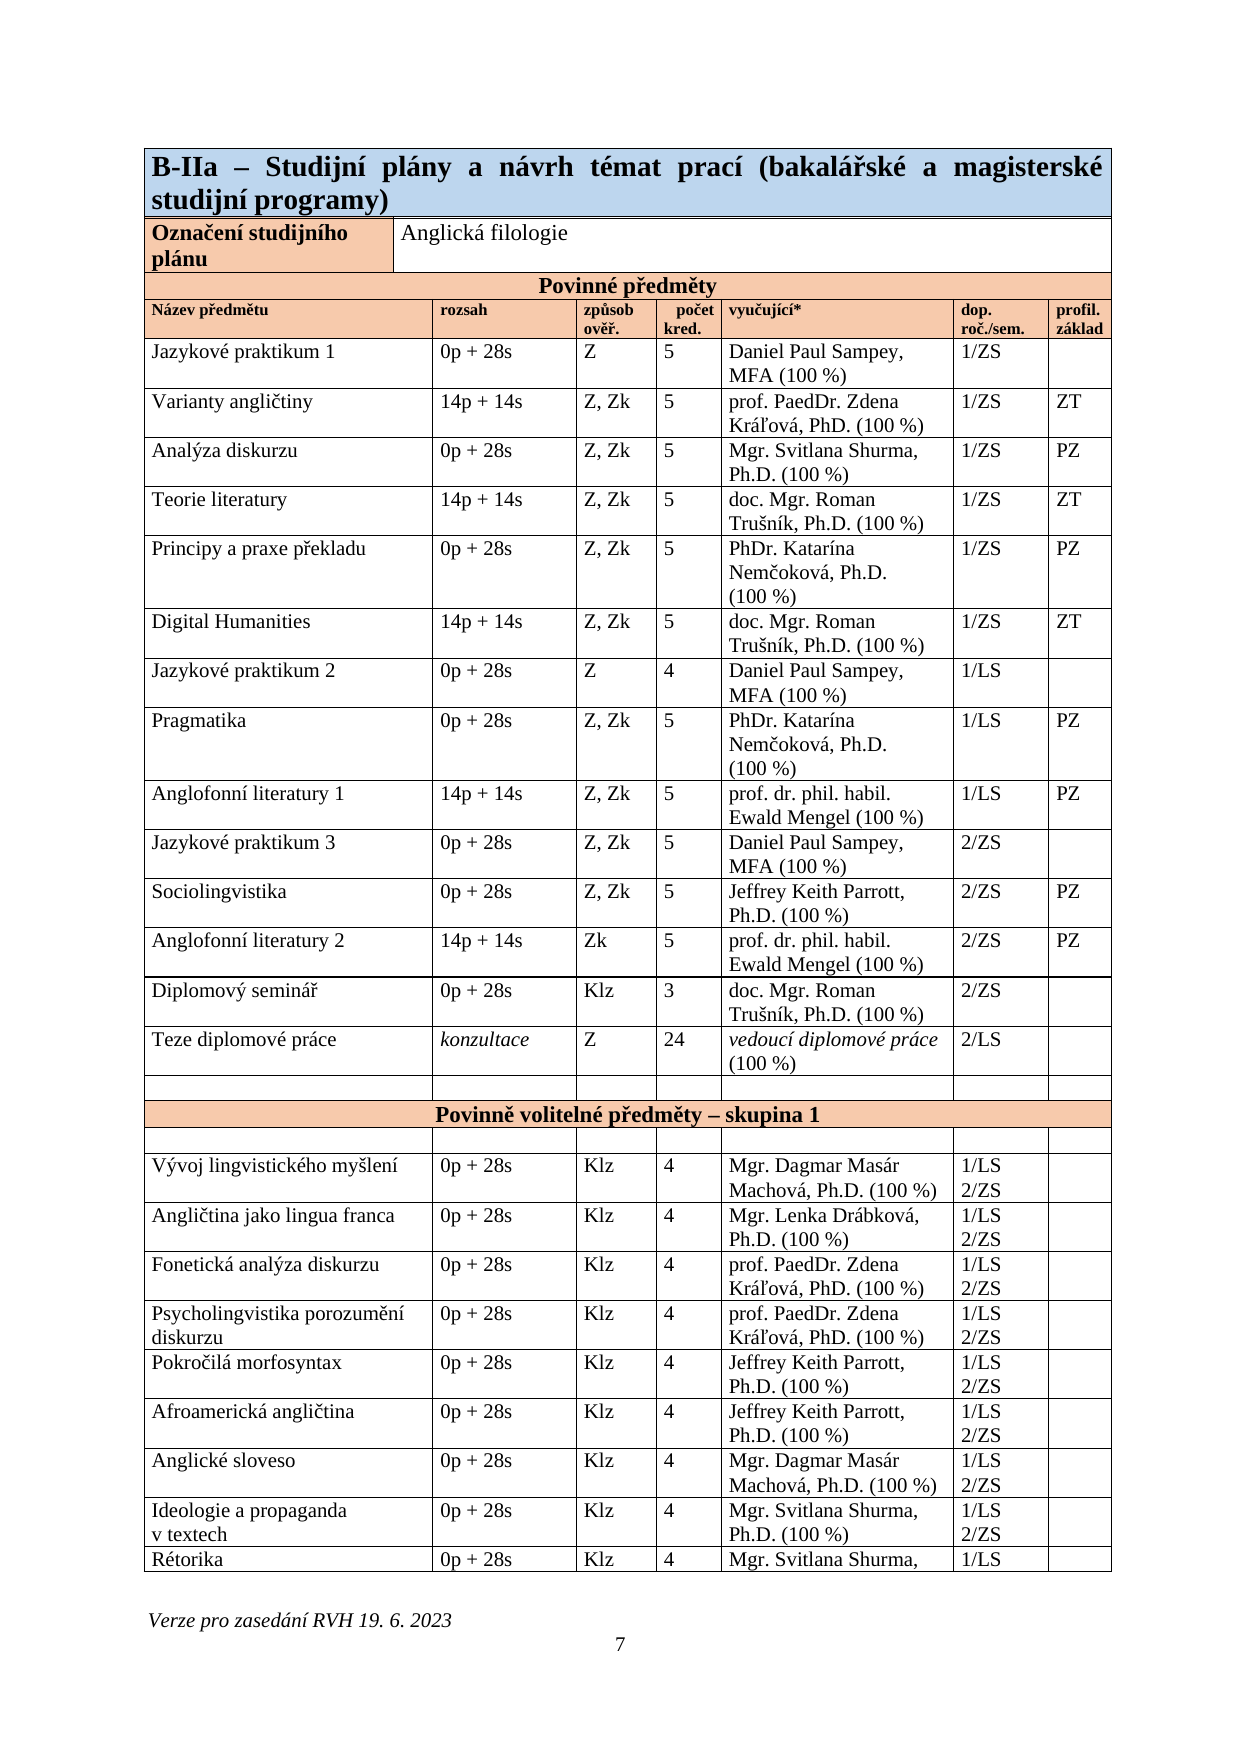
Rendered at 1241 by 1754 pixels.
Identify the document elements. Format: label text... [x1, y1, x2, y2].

table_cell 4 [657, 1252, 721, 1300]
table_cell Sociolingvistika [145, 879, 432, 927]
table_cell 4 [657, 1203, 721, 1251]
table_cell Klz [577, 1399, 656, 1447]
table_cell 1/LS [954, 781, 1048, 829]
table_cell počet kred. [657, 300, 721, 338]
table_cell Mgr. Dagmar Masár Machová, Ph.D. (100 %) [722, 1449, 953, 1497]
table_cell Označení studijního plánu [145, 219, 393, 272]
table_cell 14p + 14s [433, 781, 576, 829]
table_cell [1049, 1350, 1111, 1398]
table_cell Jazykové praktikum 3 [145, 830, 432, 878]
table_cell PhDr. Katarína Nemčoková, Ph.D. (100 %) [722, 536, 953, 608]
table_cell 0p + 28s [433, 1154, 576, 1202]
table_cell [1049, 1498, 1111, 1546]
table_cell 14p + 14s [433, 487, 576, 535]
table_cell Z [577, 339, 656, 387]
table_cell způsob ověř. [577, 300, 656, 338]
table_cell 4 [657, 1449, 721, 1497]
table_cell Anglofonní literatury 1 [145, 781, 432, 829]
table_cell ZT [1049, 609, 1111, 657]
table_cell konzultace [433, 1027, 576, 1075]
table_cell ZT [1049, 487, 1111, 535]
table_cell 1/LS 2/ZS [954, 1203, 1048, 1251]
table_cell Klz [577, 1350, 656, 1398]
table_cell PZ [1049, 536, 1111, 608]
table_cell 0p + 28s [433, 1252, 576, 1300]
table_cell Klz [577, 1301, 656, 1349]
table_header B-IIa – Studijní plány a návrh témat prací (bakalářské a magisterské studijní programy) [145, 149, 1111, 216]
table_cell Jeffrey Keith Parrott, Ph.D. (100 %) [722, 1350, 953, 1398]
table_cell 1/LS 2/ZS [954, 1449, 1048, 1497]
table_cell 14p + 14s [433, 389, 576, 437]
table_cell 0p + 28s [433, 1301, 576, 1349]
table_cell vedoucí diplomové práce (100 %) [722, 1027, 953, 1075]
table_cell Jazykové praktikum 2 [145, 659, 432, 707]
table_cell Povinné předměty [145, 273, 1111, 299]
table_cell [1049, 1547, 1111, 1571]
table_cell 0p + 28s [433, 1449, 576, 1497]
table_cell prof. PaedDr. Zdena Kráľová, PhD. (100 %) [722, 1301, 953, 1349]
table_cell PZ [1049, 708, 1111, 780]
table_cell PZ [1049, 879, 1111, 927]
table_cell [1049, 1399, 1111, 1447]
table_cell 1/LS 2/ZS [954, 1154, 1048, 1202]
table_cell [1049, 1154, 1111, 1202]
table_cell 2/ZS [954, 830, 1048, 878]
table_cell [433, 1128, 576, 1152]
table_cell Daniel Paul Sampey, MFA (100 %) [722, 659, 953, 707]
table_cell Mgr. Svitlana Shurma, Ph.D. (100 %) [722, 1498, 953, 1546]
table_cell 5 [657, 781, 721, 829]
table_cell PZ [1049, 438, 1111, 486]
table_cell Z, Zk [577, 708, 656, 780]
table_cell 1/ZS [954, 536, 1048, 608]
table_cell Anglická filologie [394, 219, 1111, 272]
table_cell Z [577, 659, 656, 707]
table_cell 0p + 28s [433, 438, 576, 486]
table_cell doc. Mgr. Roman Trušník, Ph.D. (100 %) [722, 609, 953, 657]
table_cell 4 [657, 1498, 721, 1546]
table_cell [433, 1076, 576, 1100]
table_cell 4 [657, 1350, 721, 1398]
table_cell Zk [577, 928, 656, 976]
table_cell 0p + 28s [433, 1498, 576, 1546]
table_cell [722, 1128, 953, 1152]
table_cell Fonetická analýza diskurzu [145, 1252, 432, 1300]
table_cell Mgr. Lenka Drábková, Ph.D. (100 %) [722, 1203, 953, 1251]
table_cell Principy a praxe překladu [145, 536, 432, 608]
table_cell [1049, 1449, 1111, 1497]
table_cell 1/ZS [954, 609, 1048, 657]
table_cell 5 [657, 928, 721, 976]
table_cell 5 [657, 438, 721, 486]
table_cell Ideologie a propaganda v textech [145, 1498, 432, 1546]
table_cell [954, 1076, 1048, 1100]
table_cell 1/LS 2/ZS [954, 1399, 1048, 1447]
table_cell 24 [657, 1027, 721, 1075]
table_cell Teze diplomové práce [145, 1027, 432, 1075]
table_cell Analýza diskurzu [145, 438, 432, 486]
table_cell 5 [657, 879, 721, 927]
table_cell Klz [577, 1547, 656, 1571]
table_cell dop. roč./sem. [954, 300, 1048, 338]
table_cell [145, 1076, 432, 1100]
table_cell Angličtina jako lingua franca [145, 1203, 432, 1251]
table_cell 0p + 28s [433, 708, 576, 780]
table_cell 14p + 14s [433, 928, 576, 976]
table_cell 1/ZS [954, 339, 1048, 387]
table_cell Pragmatika [145, 708, 432, 780]
table_cell Z, Zk [577, 830, 656, 878]
table_cell Daniel Paul Sampey, MFA (100 %) [722, 339, 953, 387]
table_cell PZ [1049, 928, 1111, 976]
table_cell Daniel Paul Sampey, MFA (100 %) [722, 830, 953, 878]
table_cell Z, Zk [577, 487, 656, 535]
table_cell profil. základ [1049, 300, 1111, 338]
table_cell Afroamerická angličtina [145, 1399, 432, 1447]
table_cell 2/ZS [954, 879, 1048, 927]
table_cell Diplomový seminář [145, 978, 432, 1026]
table_cell 5 [657, 536, 721, 608]
table_cell 5 [657, 389, 721, 437]
table_cell ZT [1049, 389, 1111, 437]
table_cell [657, 1076, 721, 1100]
table_cell Mgr. Svitlana Shurma, Ph.D. (100 %) [722, 438, 953, 486]
table_cell Vývoj lingvistického myšlení [145, 1154, 432, 1202]
table_cell 1/LS 2/ZS [954, 1301, 1048, 1349]
table_cell Jeffrey Keith Parrott, Ph.D. (100 %) [722, 879, 953, 927]
table_cell 0p + 28s [433, 1547, 576, 1571]
table_cell 5 [657, 487, 721, 535]
table_cell Z, Zk [577, 389, 656, 437]
table_cell [1049, 830, 1111, 878]
table_cell Z, Zk [577, 781, 656, 829]
table_cell prof. PaedDr. Zdena Kráľová, PhD. (100 %) [722, 389, 953, 437]
table_cell Anglofonní literatury 2 [145, 928, 432, 976]
table_cell Digital Humanities [145, 609, 432, 657]
table_cell Povinně volitelné předměty – skupina 1 [145, 1101, 1111, 1127]
table_cell Z, Zk [577, 438, 656, 486]
table_cell Jazykové praktikum 1 [145, 339, 432, 387]
table_cell doc. Mgr. Roman Trušník, Ph.D. (100 %) [722, 978, 953, 1026]
table_cell [1049, 1076, 1111, 1100]
table_cell Rétorika [145, 1547, 432, 1571]
table_cell Název předmětu [145, 300, 432, 338]
table_cell [1049, 659, 1111, 707]
table_cell Klz [577, 1154, 656, 1202]
table_cell 4 [657, 1399, 721, 1447]
table_cell 1/LS [954, 659, 1048, 707]
table_cell [657, 1128, 721, 1152]
table_cell [1049, 978, 1111, 1026]
table_cell 0p + 28s [433, 830, 576, 878]
table_cell 0p + 28s [433, 879, 576, 927]
table_cell [1049, 1128, 1111, 1152]
table_cell Mgr. Dagmar Masár Machová, Ph.D. (100 %) [722, 1154, 953, 1202]
table_cell 1/LS 2/ZS [954, 1252, 1048, 1300]
table_cell Klz [577, 1449, 656, 1497]
table_cell 1/ZS [954, 487, 1048, 535]
table_cell rozsah [433, 300, 576, 338]
table_cell 1/ZS [954, 438, 1048, 486]
table_cell prof. PaedDr. Zdena Kráľová, PhD. (100 %) [722, 1252, 953, 1300]
table_cell PhDr. Katarína Nemčoková, Ph.D. (100 %) [722, 708, 953, 780]
table_cell 1/LS 2/ZS [954, 1498, 1048, 1546]
table_cell 5 [657, 609, 721, 657]
table_cell Varianty angličtiny [145, 389, 432, 437]
table_cell [1049, 1027, 1111, 1075]
table_cell 5 [657, 830, 721, 878]
table_cell 1/LS 2/ZS [954, 1350, 1048, 1398]
table_cell [722, 1076, 953, 1100]
table_cell 5 [657, 708, 721, 780]
table_cell Klz [577, 978, 656, 1026]
table_cell 0p + 28s [433, 978, 576, 1026]
table_cell prof. dr. phil. habil. Ewald Mengel (100 %) [722, 928, 953, 976]
table_cell 14p + 14s [433, 609, 576, 657]
table_cell [1049, 1301, 1111, 1349]
table_cell 5 [657, 339, 721, 387]
table_cell 0p + 28s [433, 339, 576, 387]
table_cell 4 [657, 659, 721, 707]
table_cell 2/LS [954, 1027, 1048, 1075]
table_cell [722, 1547, 953, 1571]
table_cell prof. dr. phil. habil. Ewald Mengel (100 %) [722, 781, 953, 829]
table_cell 4 [657, 1154, 721, 1202]
table_cell [1049, 1203, 1111, 1251]
table_cell 0p + 28s [433, 1203, 576, 1251]
table_cell PZ [1049, 781, 1111, 829]
table_cell 1/ZS [954, 389, 1048, 437]
table_cell [577, 1076, 656, 1100]
table_cell Z, Zk [577, 879, 656, 927]
table_cell Z, Zk [577, 536, 656, 608]
table_cell Pokročilá morfosyntax [145, 1350, 432, 1398]
table_cell [954, 1128, 1048, 1152]
table_cell 0p + 28s [433, 1350, 576, 1398]
table_cell 1/LS [954, 708, 1048, 780]
table_cell [145, 1128, 432, 1152]
table_cell 2/ZS [954, 978, 1048, 1026]
table_cell 4 [657, 1301, 721, 1349]
table_cell Psycholingvistika porozumění diskurzu [145, 1301, 432, 1349]
table_cell Klz [577, 1498, 656, 1546]
table_cell 3 [657, 978, 721, 1026]
table_cell Klz [577, 1203, 656, 1251]
table_cell 1/LS 2/ZS [954, 1547, 1048, 1571]
table_cell 2/ZS [954, 928, 1048, 976]
table_cell Teorie literatury [145, 487, 432, 535]
table_cell [1049, 339, 1111, 387]
table_cell doc. Mgr. Roman Trušník, Ph.D. (100 %) [722, 487, 953, 535]
table_cell [1049, 1252, 1111, 1300]
table_cell 0p + 28s [433, 536, 576, 608]
table_cell 0p + 28s [433, 1399, 576, 1447]
table_cell 4 [657, 1547, 721, 1571]
table_cell Z [577, 1027, 656, 1075]
table_cell Jeffrey Keith Parrott, Ph.D. (100 %) [722, 1399, 953, 1447]
table_cell Anglické sloveso [145, 1449, 432, 1497]
table_cell vyučující* [722, 300, 953, 338]
table_cell Klz [577, 1252, 656, 1300]
table_cell [577, 1128, 656, 1152]
table_cell 0p + 28s [433, 659, 576, 707]
table_cell Z, Zk [577, 609, 656, 657]
